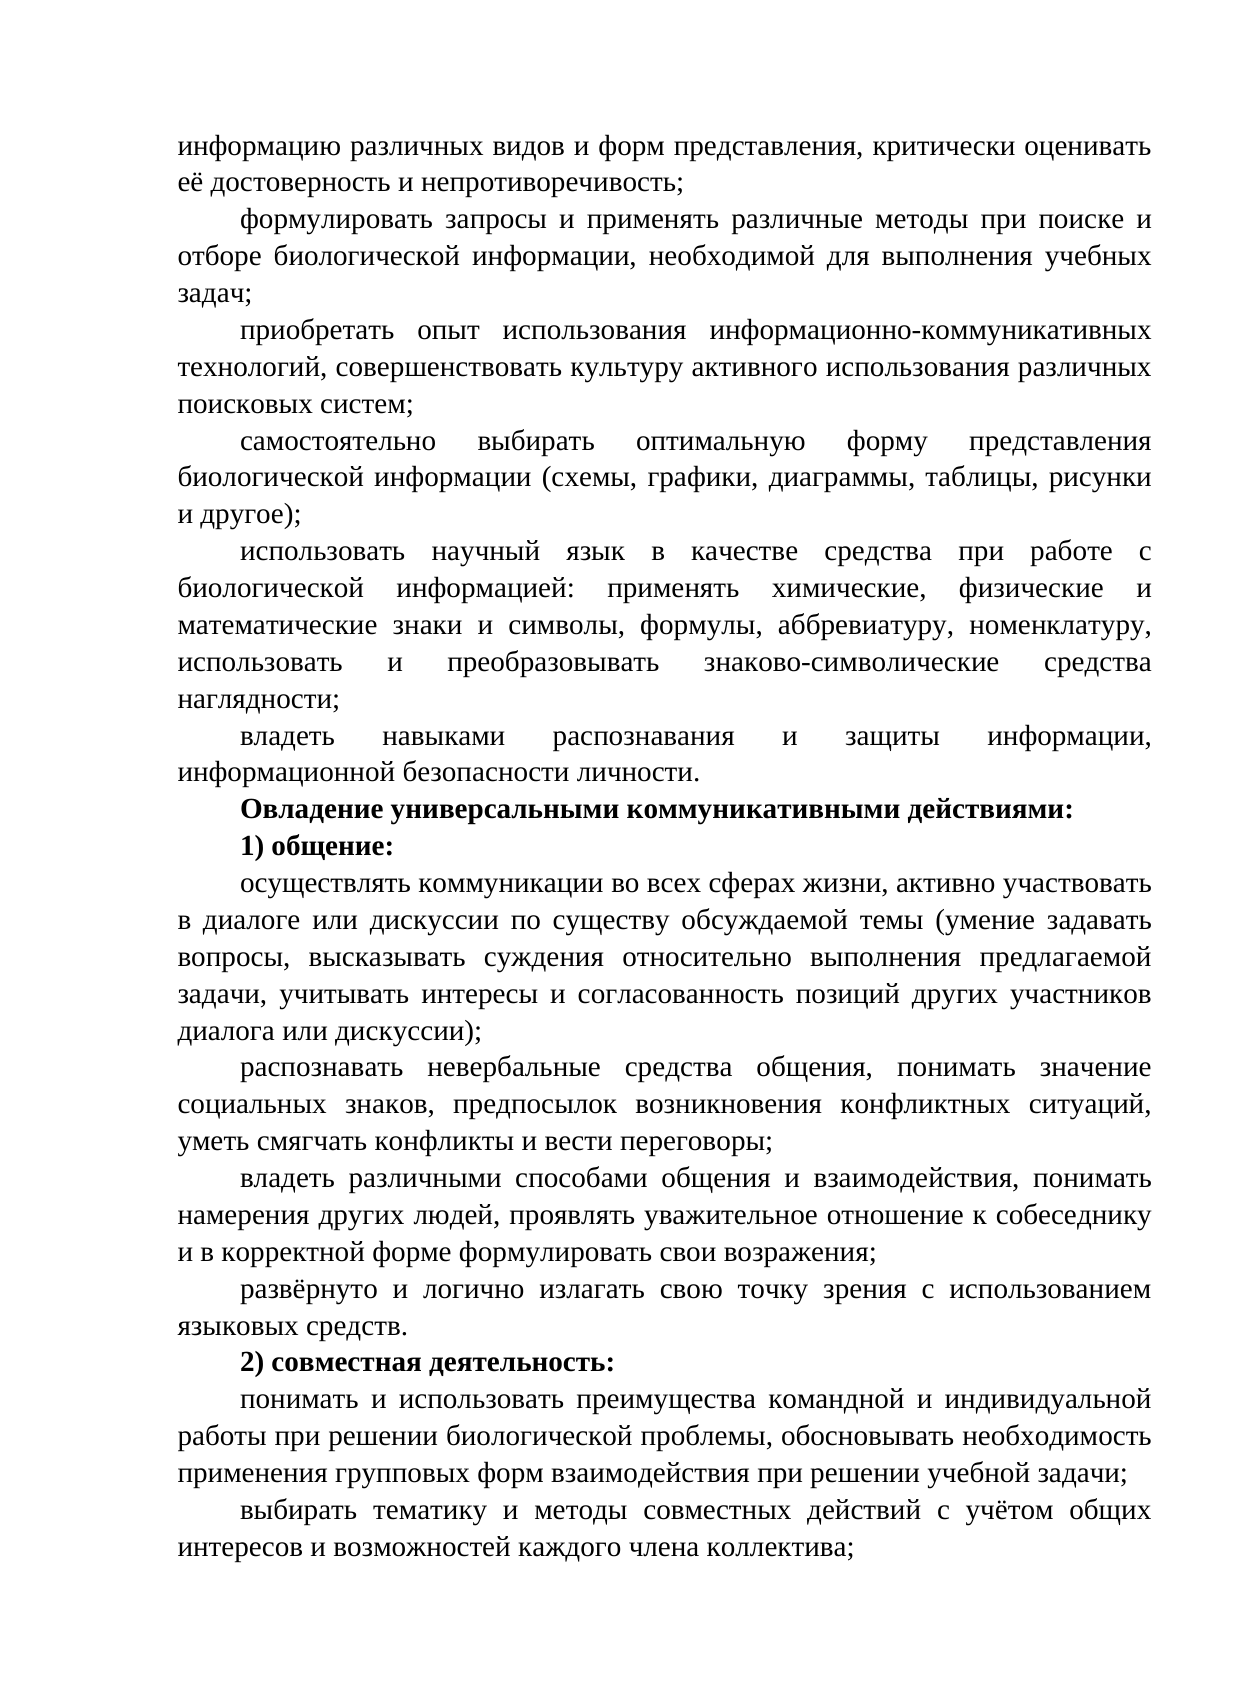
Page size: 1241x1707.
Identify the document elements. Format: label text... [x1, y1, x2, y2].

text 1) общение: [177, 828, 1152, 862]
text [177, 128, 1152, 198]
text владеть навыками распознавания и защиты информации, информационной безопасности личности. [177, 718, 1152, 788]
text понимать и использовать преимущества командной и индивидуальной работы при решении биологической проблемы, обосновывать необходимость применения групповых форм взаимодействия при решении учебной задачи; [177, 1381, 1152, 1489]
text использовать научный язык в качестве средства при работе с биологической информацией: применять химические, физические и математические знаки и символы, формулы, аббревиатуру, номенклатуру, использовать и преобразовывать знаково-символические средства наглядности; [177, 533, 1152, 714]
text самостоятельно выбирать оптимальную форму представления биологической информации (схемы, графики, диаграммы, таблицы, рисунки и другое); [177, 423, 1152, 530]
text формулировать запросы и применять различные методы при поиске и отборе биологической информации, необходимой для выполнения учебных задач; [177, 201, 1152, 309]
text распознавать невербальные средства общения, понимать значение социальных знаков, предпосылок возникновения конфликтных ситуаций, уметь смягчать конфликты и вести переговоры; [177, 1049, 1152, 1157]
text владеть различными способами общения и взаимодействия, понимать намерения других людей, проявлять уважительное отношение к собеседнику и в корректной форме формулировать свои возражения; [177, 1160, 1152, 1267]
text 2) совместная деятельность: [177, 1344, 1152, 1378]
text осуществлять коммуникации во всех сферах жизни, активно участвовать в диалоге или дискуссии по существу обсуждаемой темы (умение задавать вопросы, высказывать суждения относительно выполнения предлагаемой задачи, учитывать интересы и согласованность позиций других участников диалога или дискуссии); [177, 865, 1152, 1046]
text приобретать опыт использования информационно-коммуникативных технологий, совершенствовать культуру активного использования различных поисковых систем; [177, 312, 1152, 419]
text развёрнуто и логично излагать свою точку зрения с использованием языковых средств. [177, 1271, 1152, 1341]
text Овладение универсальными коммуникативными действиями: [177, 791, 1152, 825]
text выбирать тематику и методы совместных действий с учётом общих интересов и возможностей каждого члена коллектива; [177, 1492, 1152, 1562]
